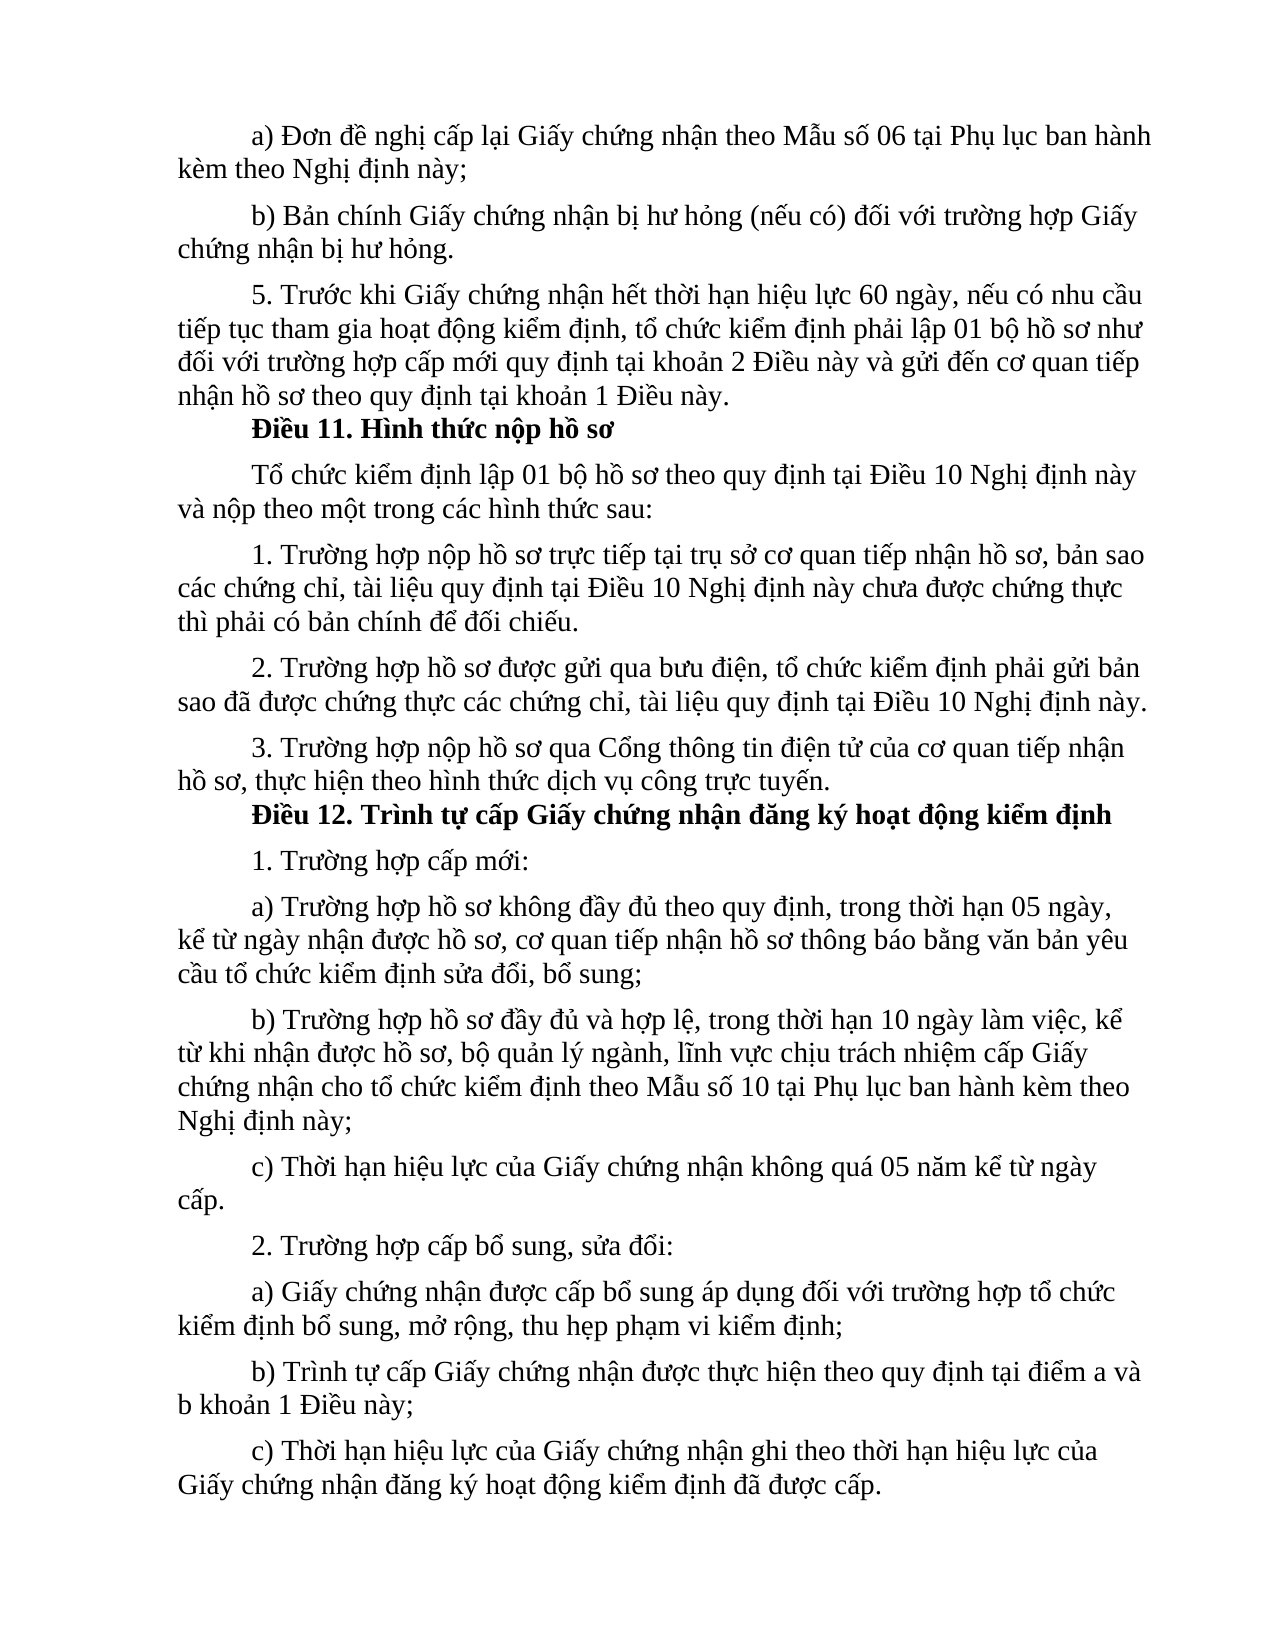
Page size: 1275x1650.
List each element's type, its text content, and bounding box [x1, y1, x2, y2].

text 1. Trường hợp cấp mới: [177, 843, 1152, 876]
text b) Trường hợp hồ sơ đầy đủ và hợp lệ, trong thời hạn 10 ngày làm việc, kể từ khi nhận được hồ sơ, bộ quản lý ngành, lĩnh vực chịu trách nhiệm cấp Giấy chứng nhận cho tổ chức kiểm định theo Mẫu số 10 tại Phụ lục ban hành kèm theo Nghị định này; [177, 1002, 1152, 1136]
text 1. Trường hợp nộp hồ sơ trực tiếp tại trụ sở cơ quan tiếp nhận hồ sơ, bản sao các chứng chỉ, tài liệu quy định tại Điều 10 Nghị định này chưa được chứng thực thì phải có bản chính để đối chiếu. [177, 537, 1152, 638]
text Điều 12. Trình tự cấp Giấy chứng nhận đăng ký hoạt động kiểm định [177, 797, 1152, 830]
text 2. Trường hợp hồ sơ được gửi qua bưu điện, tổ chức kiểm định phải gửi bản sao đã được chứng thực các chứng chỉ, tài liệu quy định tại Điều 10 Nghị định này. [177, 650, 1152, 717]
text c) Thời hạn hiệu lực của Giấy chứng nhận ghi theo thời hạn hiệu lực của Giấy chứng nhận đăng ký hoạt động kiểm định đã được cấp. [177, 1433, 1152, 1501]
text 3. Trường hợp nộp hồ sơ qua Cổng thông tin điện tử của cơ quan tiếp nhận hồ sơ, thực hiện theo hình thức dịch vụ công trực tuyến. [177, 730, 1152, 797]
text 5. Trước khi Giấy chứng nhận hết thời hạn hiệu lực 60 ngày, nếu có nhu cầu tiếp tục tham gia hoạt động kiểm định, tổ chức kiểm định phải lập 01 bộ hồ sơ như đối với trường hợp cấp mới quy định tại khoản 2 Điều này và gửi đến cơ quan tiếp nhận hồ sơ theo quy định tại khoản 1 Điều này. [177, 277, 1152, 411]
text a) Đơn đề nghị cấp lại Giấy chứng nhận theo Mẫu số 06 tại Phụ lục ban hành kèm theo Nghị định này; [177, 118, 1152, 185]
text b) Trình tự cấp Giấy chứng nhận được thực hiện theo quy định tại điểm a và b khoản 1 Điều này; [177, 1354, 1152, 1421]
text 2. Trường hợp cấp bổ sung, sửa đổi: [177, 1228, 1152, 1262]
text b) Bản chính Giấy chứng nhận bị hư hỏng (nếu có) đối với trường hợp Giấy chứng nhận bị hư hỏng. [177, 198, 1152, 265]
text a) Trường hợp hồ sơ không đầy đủ theo quy định, trong thời hạn 05 ngày, kể từ ngày nhận được hồ sơ, cơ quan tiếp nhận hồ sơ thông báo bằng văn bản yêu cầu tổ chức kiểm định sửa đổi, bổ sung; [177, 889, 1152, 989]
text c) Thời hạn hiệu lực của Giấy chứng nhận không quá 05 năm kể từ ngày cấp. [177, 1149, 1152, 1216]
text a) Giấy chứng nhận được cấp bổ sung áp dụng đối với trường hợp tổ chức kiểm định bổ sung, mở rộng, thu hẹp phạm vi kiểm định; [177, 1274, 1152, 1341]
text Tổ chức kiểm định lập 01 bộ hồ sơ theo quy định tại Điều 10 Nghị định này và nộp theo một trong các hình thức sau: [177, 457, 1152, 524]
text Điều 11. Hình thức nộp hồ sơ [177, 411, 1152, 445]
